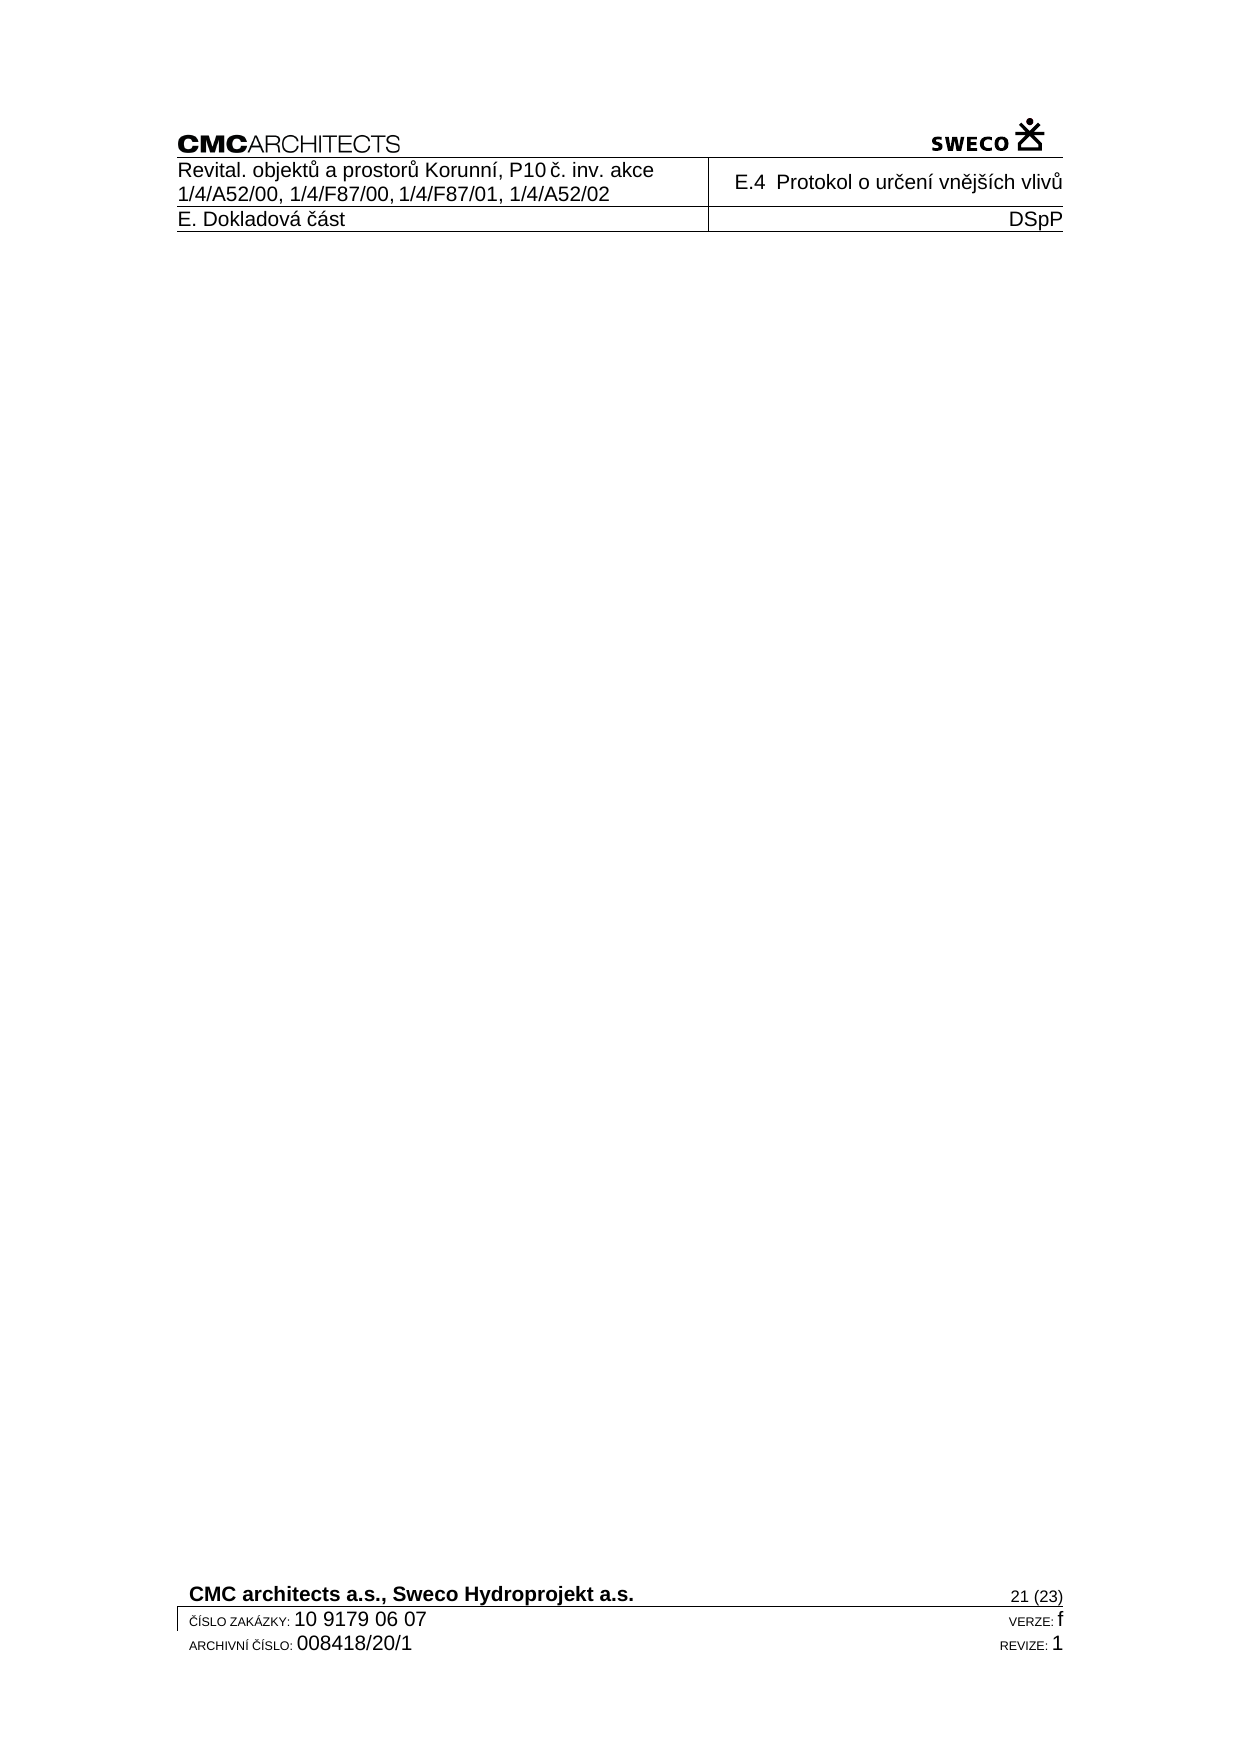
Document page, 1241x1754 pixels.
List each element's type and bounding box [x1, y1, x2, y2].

picture [177, 134, 400, 153]
